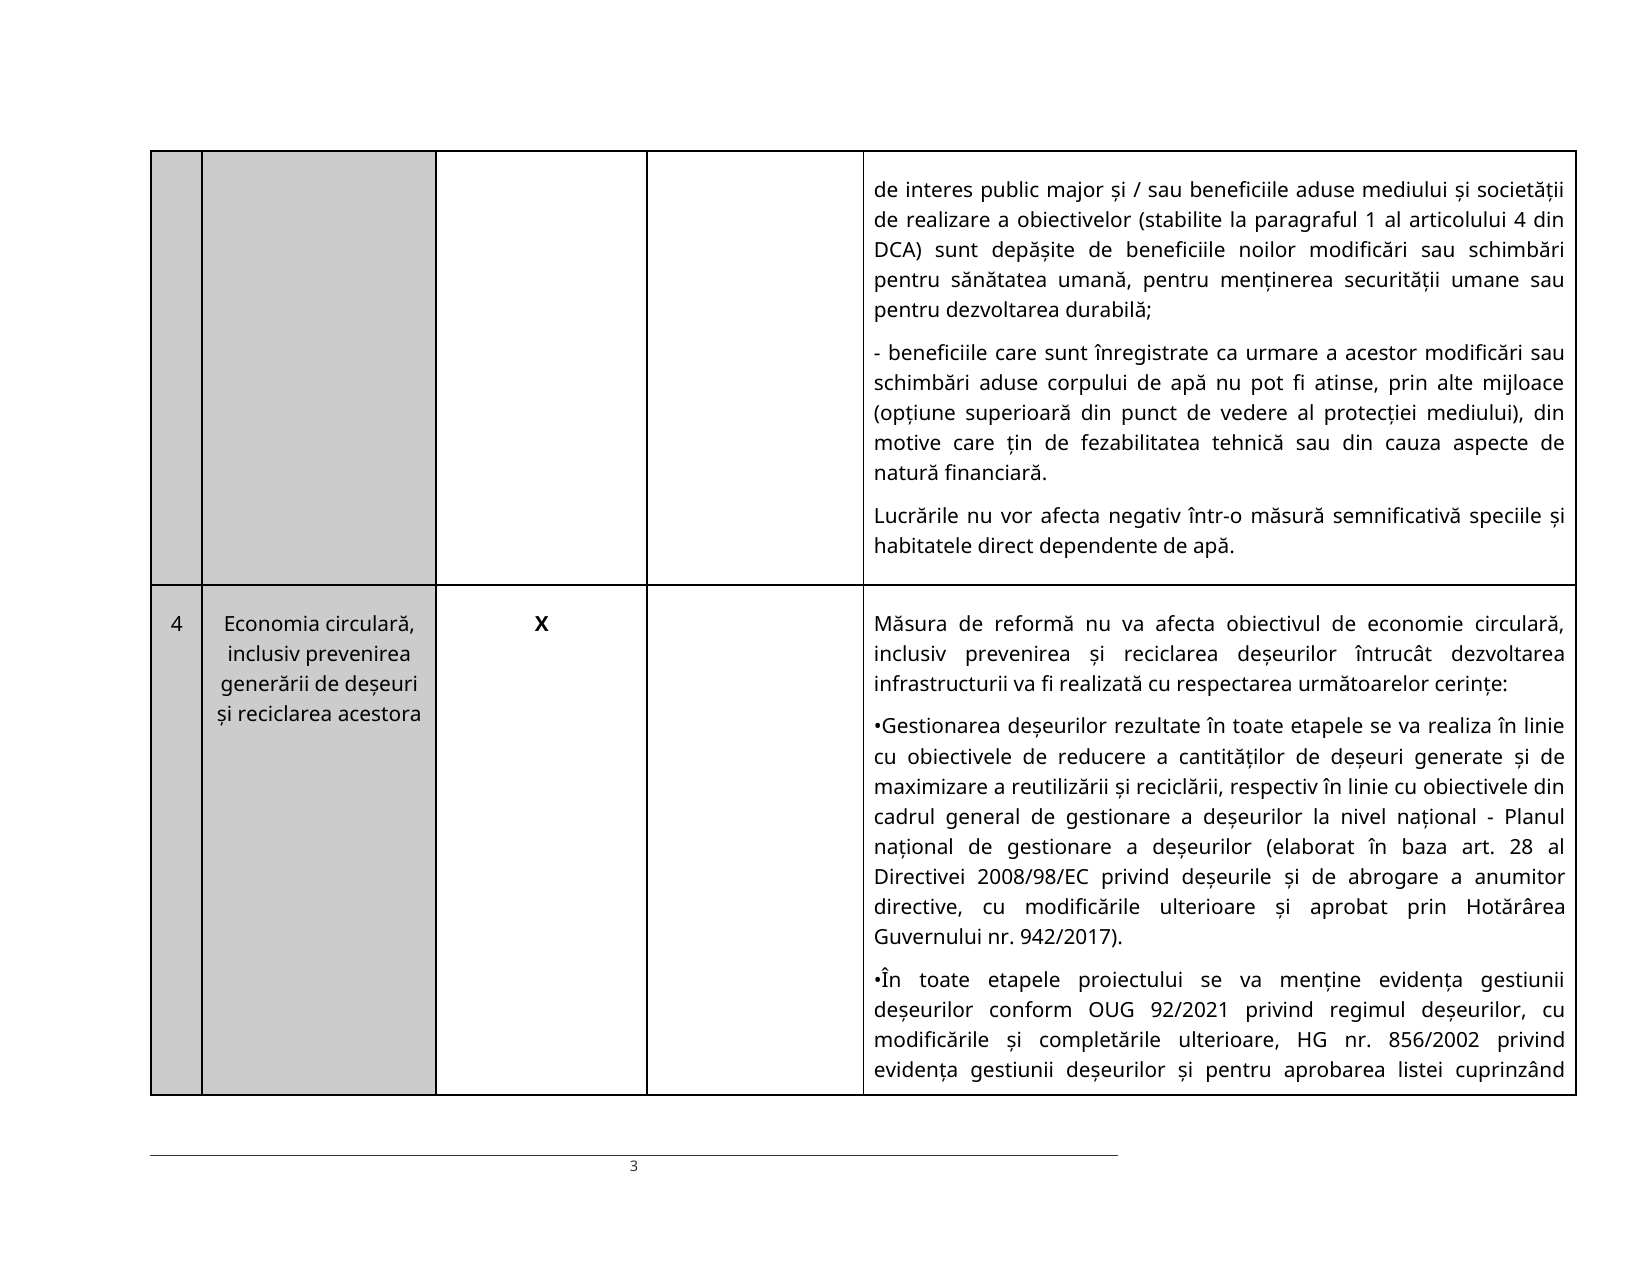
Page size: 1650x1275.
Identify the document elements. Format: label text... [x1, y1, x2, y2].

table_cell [864, 152, 1575, 584]
table_cell X [437, 586, 646, 1094]
table_cell [648, 586, 863, 1094]
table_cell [203, 586, 435, 1094]
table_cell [203, 152, 435, 584]
table_cell 4 [152, 586, 201, 1094]
table_cell 3 [152, 152, 201, 584]
table_cell X [437, 152, 646, 584]
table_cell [864, 586, 1575, 1094]
table_cell [648, 152, 863, 584]
